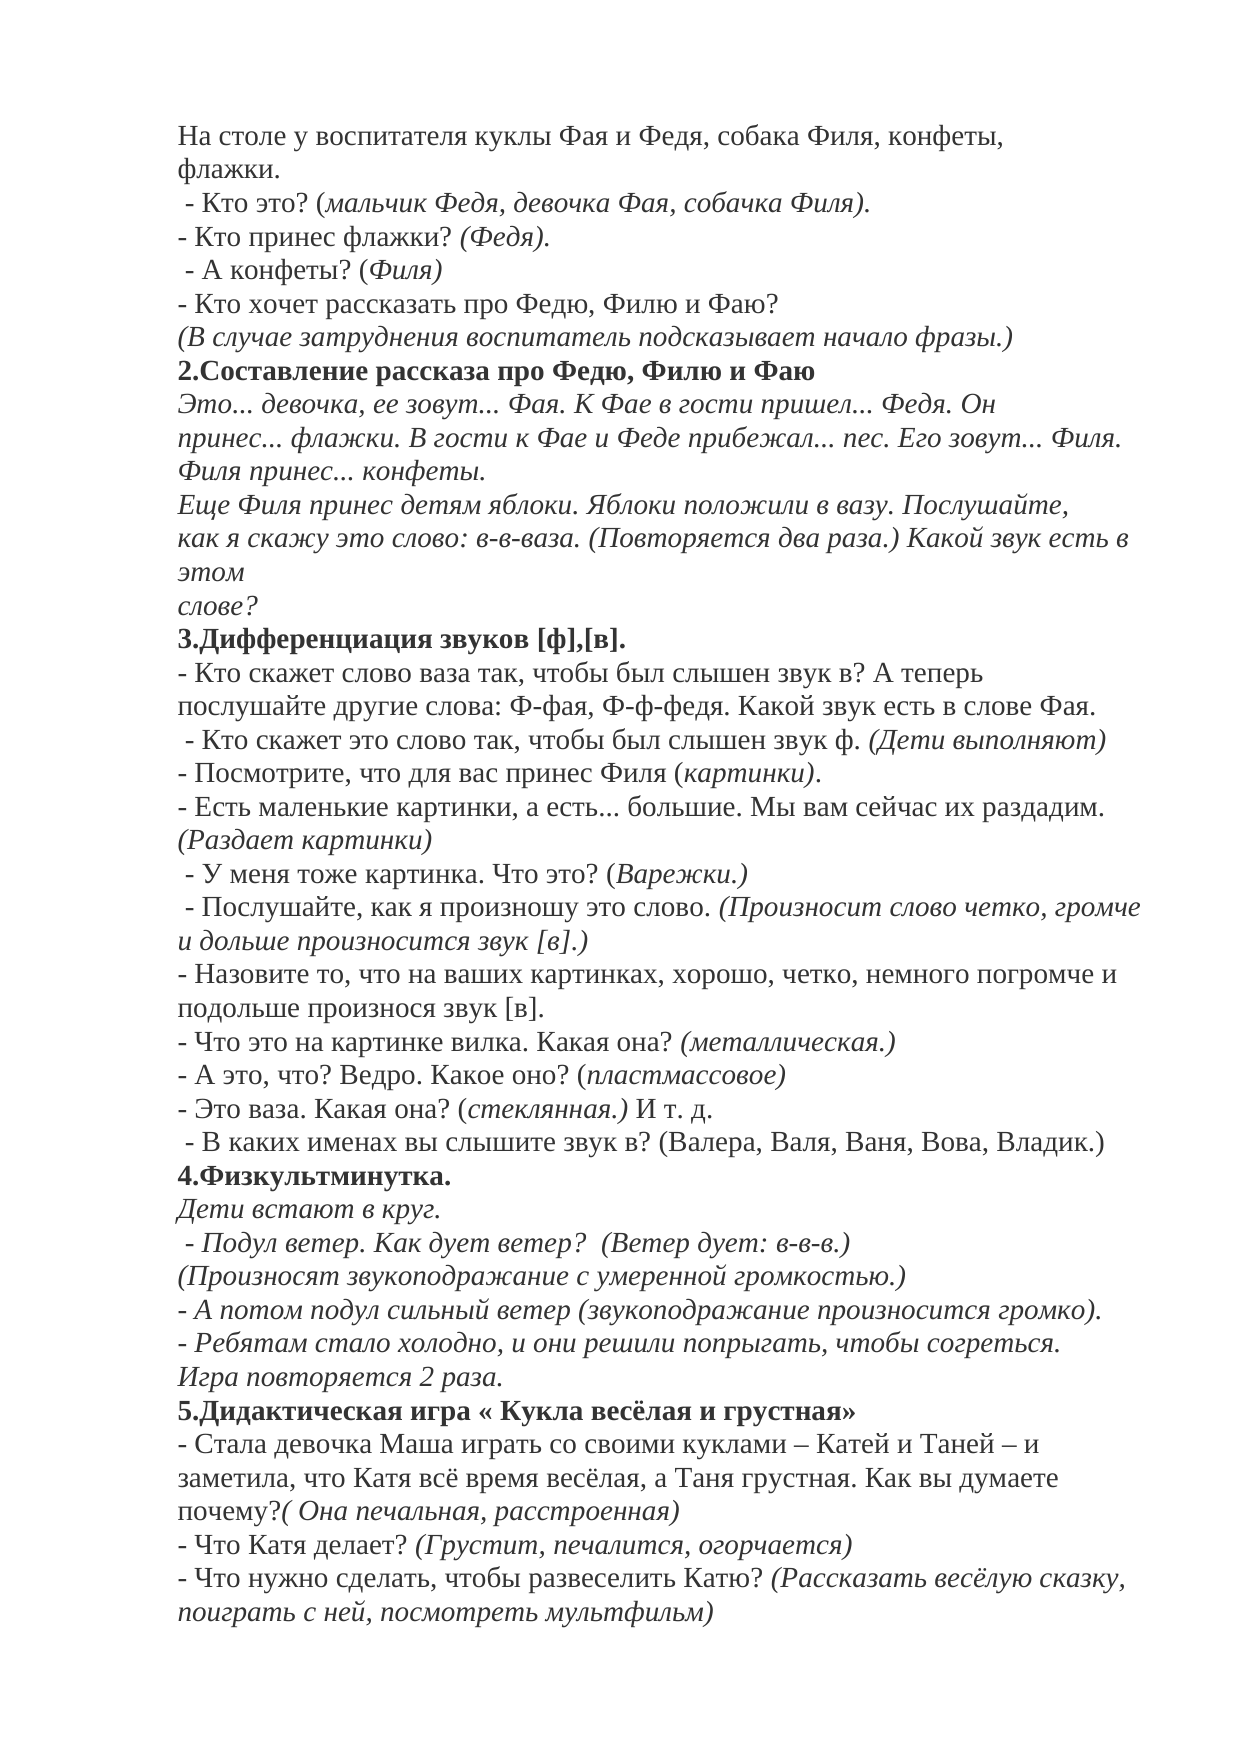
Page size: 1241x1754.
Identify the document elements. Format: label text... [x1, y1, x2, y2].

text - Кто скажет это слово так, чтобы был слышен звук ф. (Дети выполняют) [177, 722, 1152, 755]
text - Назовите то, что на ваших картинках, хорошо, четко, немного погромче и подольше произнося звук [в]. [177, 957, 1152, 1024]
text - Кто это? (мальчик Федя, девочка Фая, собачка Филя). [177, 185, 1152, 219]
text - Кто скажет слово ваза так, чтобы был слышен звук в? А теперь [177, 655, 1152, 688]
text - В каких именах вы слышите звук в? (Валера, Валя, Ваня, Вова, Владик.) [177, 1124, 1152, 1158]
text принес... флажки. В гости к Фае и Феде прибежал... пес. Его зовут... Филя. [177, 420, 1152, 453]
text (Раздает картинки) [177, 822, 1152, 856]
text На столе у воспитателя куклы Фая и Федя, собака Филя, конфеты, [177, 118, 1152, 152]
text 4.Физкультминутка. [177, 1158, 1152, 1191]
text - Кто хочет рассказать про Федю, Филю и Фаю? [177, 286, 1152, 319]
text - Есть маленькие картинки, а есть... большие. Мы вам сейчас их раздадим. [177, 789, 1152, 822]
text - Посмотрите, что для вас принес Филя (картинки). [177, 755, 1152, 789]
text - А конфеты? (Филя) [177, 252, 1152, 286]
text - Кто принес флажки? (Федя). [177, 219, 1152, 252]
text послушайте другие слова: Ф-фая, Ф-ф-федя. Какой звук есть в слове Фая. [177, 688, 1152, 722]
text (В случае затруднения воспитатель подсказывает начало фразы.) [177, 319, 1152, 353]
text - Стала девочка Маша играть со своими куклами – Катей и Таней – и заметила, что Катя всё время весёлая, а Таня грустная. Как вы думаете почему?( Она печальная, расстроенная) [177, 1426, 1152, 1527]
text флажки. [177, 152, 1152, 185]
text Филя принес... конфеты. [177, 453, 1152, 487]
text - А потом подул сильный ветер (звукоподражание произносится громко). [177, 1292, 1152, 1326]
text - Подул ветер. Как дует ветер? (Ветер дует: в-в-в.) [177, 1225, 1152, 1258]
text - Ребятам стало холодно, и они решили попрыгать, чтобы согреться. [177, 1326, 1152, 1359]
text слове? [177, 588, 1152, 621]
text - Что Катя делает? (Грустит, печалится, огорчается) [177, 1527, 1152, 1560]
text 3.Дифференциация звуков [ф],[в]. [177, 621, 1152, 655]
text Дети встают в круг. [177, 1191, 1152, 1225]
text - Что нужно сделать, чтобы развеселить Катю? (Рассказать весёлую сказку, поиграть с ней, посмотреть мультфильм) [177, 1560, 1152, 1627]
text как я скажу это слово: в-в-ваза. (Повторяется два раза.) Какой звук есть в этом [177, 521, 1152, 588]
text 2.Составление рассказа про Федю, Филю и Фаю [177, 353, 1152, 386]
text - Что это на картинке вилка. Какая она? (металлическая.) [177, 1024, 1152, 1057]
text - А это, что? Ведро. Какое оно? (пластмассовое) [177, 1057, 1152, 1091]
text - Послушайте, как я произношу это слово. (Произносит слово четко, громче и дольше произносится звук [в].) [177, 889, 1152, 957]
text - Это ваза. Какая она? (стеклянная.) И т. д. [177, 1091, 1152, 1124]
text Игра повторяется 2 раза. [177, 1359, 1152, 1393]
text Еще Филя принес детям яблоки. Яблоки положили в вазу. Послушайте, [177, 487, 1152, 521]
text (Произносят звукоподражание с умеренной громкостью.) [177, 1258, 1152, 1292]
text Это... девочка, ее зовут... Фая. К Фае в гости пришел... Федя. Он [177, 386, 1152, 420]
text - У меня тоже картинка. Что это? (Варежки.) [177, 856, 1152, 889]
text 5.Дидактическая игра « Кукла весёлая и грустная» [177, 1393, 1152, 1426]
